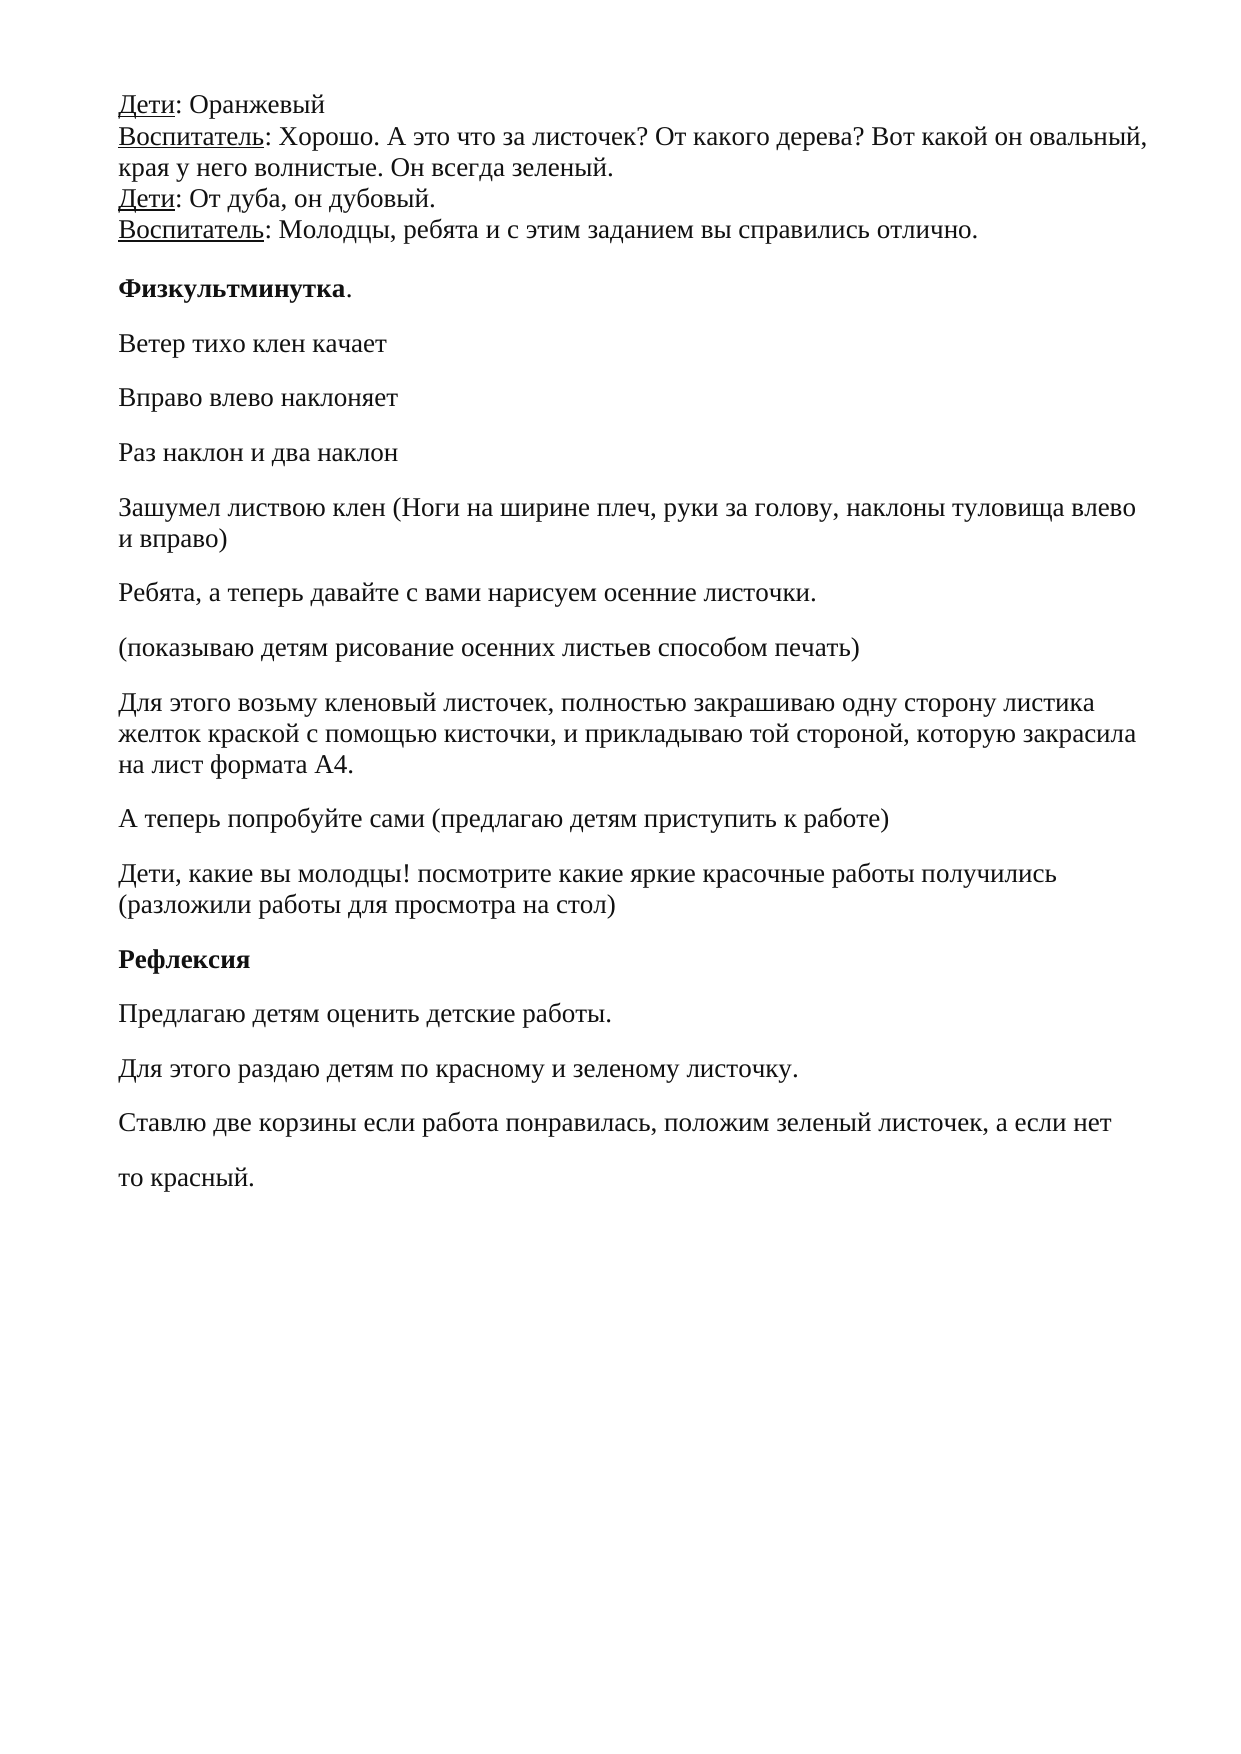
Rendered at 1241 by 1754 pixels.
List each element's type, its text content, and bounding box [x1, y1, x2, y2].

text Физкультминутка. [118, 244, 1152, 303]
text (показываю детям рисование осенних листьев способом печать) [118, 631, 1152, 662]
text Для этого возьму кленовый листочек, полностью закрашиваю одну сторону листика желток краской с помощью кисточки, и прикладываю той стороной, которую закрасила на лист формата А4. [118, 686, 1152, 779]
text Дети: Оранжевый [118, 89, 1152, 120]
text Дети: От дуба, он дубовый. [118, 182, 1152, 213]
text Ветер тихо клен качает [118, 327, 1152, 358]
text Зашумел листвою клен (Ноги на ширине плеч, руки за голову, наклоны туловища влево и вправо) [118, 491, 1152, 553]
text то красный. [118, 1161, 1152, 1192]
text Для этого раздаю детям по красному и зеленому листочку. [118, 1052, 1152, 1083]
text Раз наклон и два наклон [118, 436, 1152, 467]
text А теперь попробуйте сами (предлагаю детям приступить к работе) [118, 802, 1152, 834]
text Воспитатель: Хорошо. А это что за листочек? От какого дерева? Вот какой он овальный, края у него волнистые. Он всегда зеленый. [118, 120, 1152, 182]
text Воспитатель: Молодцы, ребята и с этим заданием вы справились отлично. [118, 213, 1152, 244]
text Рефлексия [118, 943, 1152, 974]
text Ребята, а теперь давайте с вами нарисуем осенние листочки. [118, 576, 1152, 608]
text Ставлю две корзины если работа понравилась, положим зеленый листочек, а если нет [118, 1107, 1152, 1138]
text Дети, какие вы молодцы! посмотрите какие яркие красочные работы получились (разложили работы для просмотра на стол) [118, 857, 1152, 919]
text Вправо влево наклоняет [118, 382, 1152, 413]
text Предлагаю детям оценить детские работы. [118, 997, 1152, 1028]
